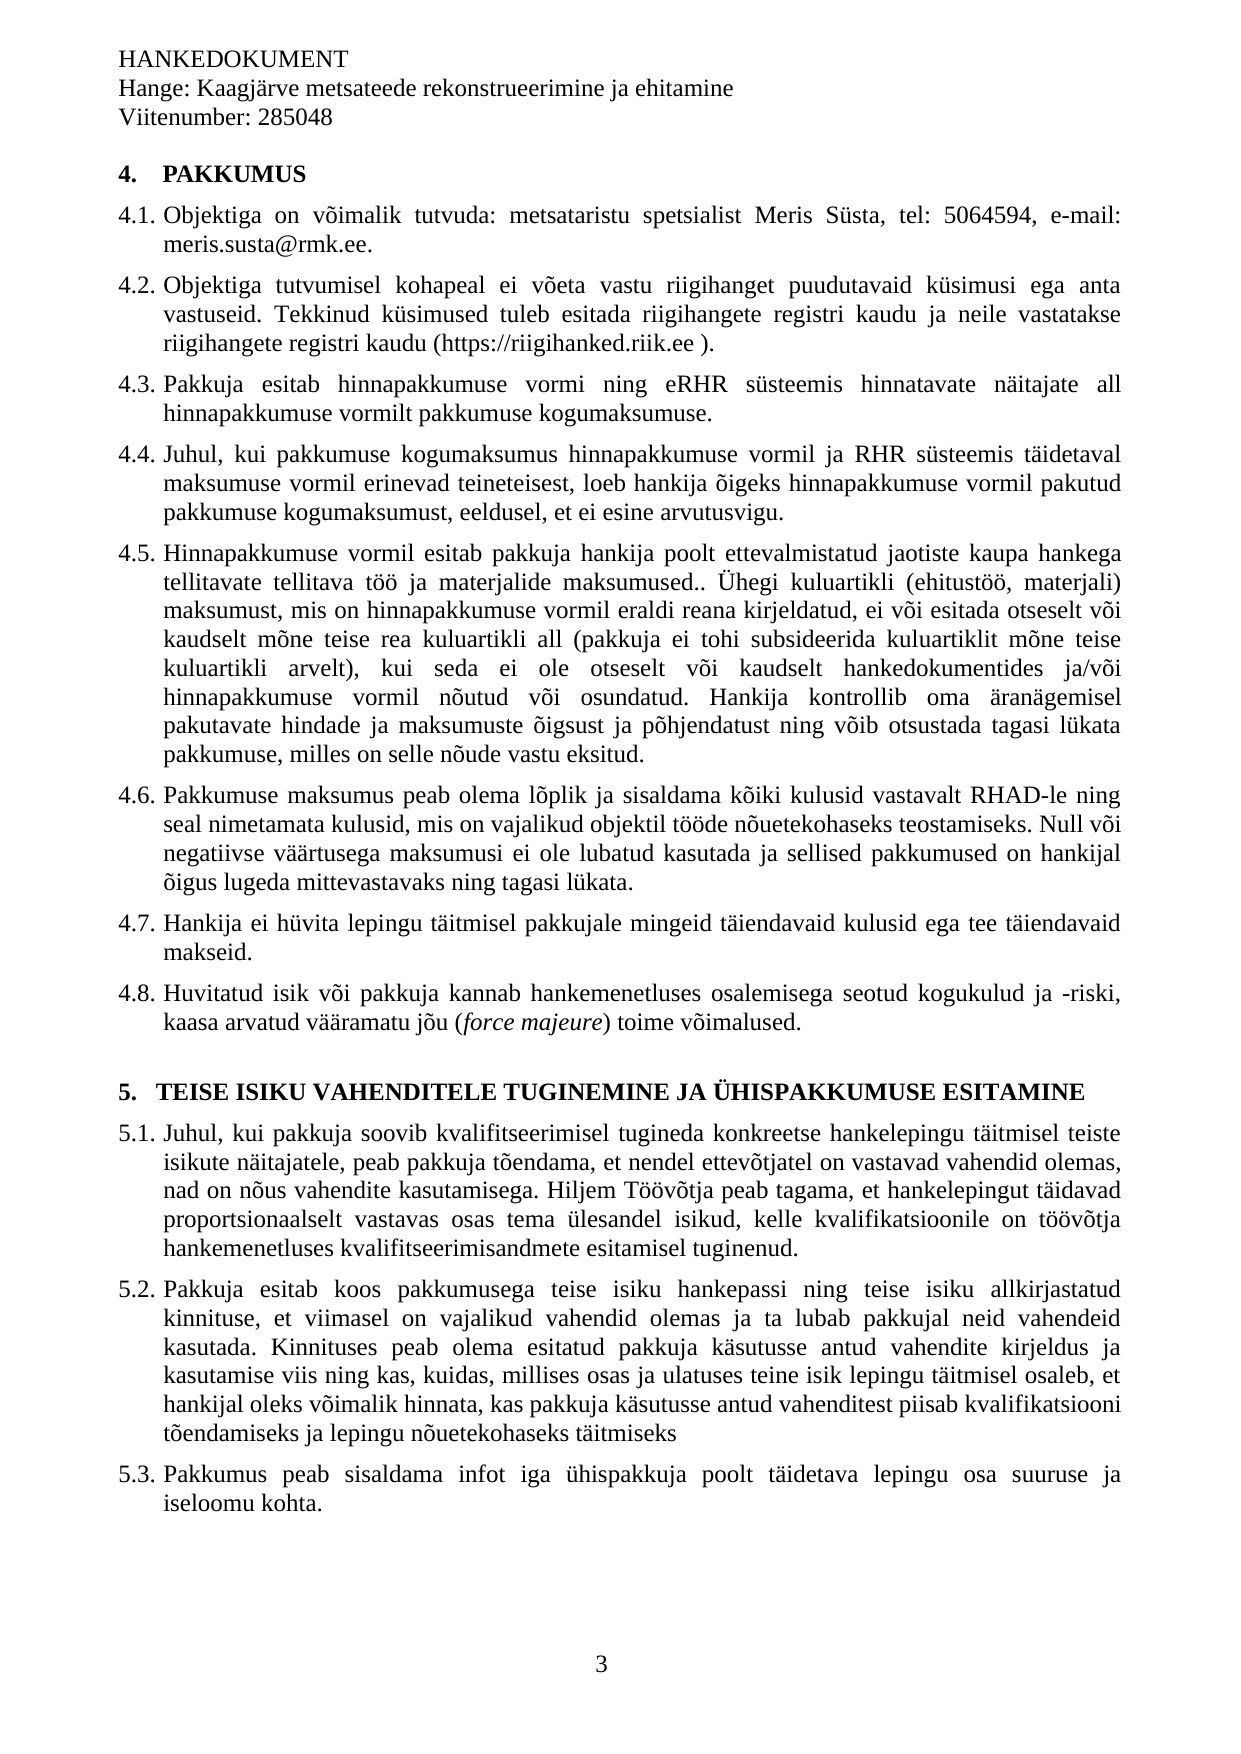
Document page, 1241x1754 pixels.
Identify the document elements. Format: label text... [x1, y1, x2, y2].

text Juhul, kui pakkuja soovib kvalifitseerimisel tugineda konkreetse hankelepingu täitmisel teiste isikute näitajatele, peab pakkuja tõendama, et nendel ettevõtjatel on vastavad vahendid olemas, nad on nõus vahendite kasutamisega. Hiljem Töövõtja peab tagama, et hankelepingut täidavad proportsionaalselt vastavas osas tema ülesandel isikud, kelle kvalifikatsioonile on töövõtja hankemenetluses kvalifitseerimisandmete esitamisel tuginenud. [118, 1118, 1122, 1262]
text Pakkumuse maksumus peab olema lõplik ja sisaldama kõiki kulusid vastavalt RHAD-le ning seal nimetamata kulusid, mis on vajalikud objektil tööde nõuetekohaseks teostamiseks. Null või negatiivse väärtusega maksumusi ei ole lubatud kasutada ja sellised pakkumused on hankijal õigus lugeda mittevastavaks ning tagasi lükata. [118, 781, 1122, 896]
list PAKKUMUS [118, 159, 1122, 188]
text Pakkumus peab sisaldama infot iga ühispakkuja poolt täidetava lepingu osa suuruse ja iseloomu kohta. [118, 1459, 1122, 1517]
text Objektiga tutvumisel kohapeal ei võeta vastu riigihanget puudutavaid küsimusi ega anta vastuseid. Tekkinud küsimused tuleb esitada riigihangete registri kaudu ja neile vastatakse riigihangete registri kaudu (https://riigihanked.riik.ee ). [118, 271, 1122, 357]
text Objektiga on võimalik tutvuda: metsataristu spetsialist Meris Süsta, tel: 5064594, e-mail: meris.susta@rmk.ee. [118, 201, 1122, 258]
text Pakkuja esitab hinnapakkumuse vormi ning eRHR süsteemis hinnatavate näitajate all hinnapakkumuse vormilt pakkumuse kogumaksumuse. [118, 369, 1122, 427]
text Juhul, kui pakkumuse kogumaksumus hinnapakkumuse vormil ja RHR süsteemis täidetaval maksumuse vormil erinevad teineteisest, loeb hankija õigeks hinnapakkumuse vormil pakutud pakkumuse kogumaksumust, eeldusel, et ei esine arvutusvigu. [118, 439, 1122, 526]
text Pakkuja esitab koos pakkumusega teise isiku hankepassi ning teise isiku allkirjastatud kinnituse, et viimasel on vajalikud vahendid olemas ja ta lubab pakkujal neid vahendeid kasutada. Kinnituses peab olema esitatud pakkuja käsutusse antud vahendite kirjeldus ja kasutamise viis ning kas, kuidas, millises osas ja ulatuses teine isik lepingu täitmisel osaleb, et hankijal oleks võimalik hinnata, kas pakkuja käsutusse antud vahenditest piisab kvalifikatsiooni tõendamiseks ja lepingu nõuetekohaseks täitmiseks [118, 1274, 1122, 1447]
list TEISE ISIKU VAHENDITELE TUGINEMINE JA ÜHISPAKKUMUSE ESITAMINE [118, 1077, 1122, 1106]
text Hinnapakkumuse vormil esitab pakkuja hankija poolt ettevalmistatud jaotiste kaupa hankega tellitavate tellitava töö ja materjalide maksumused.. Ühegi kuluartikli (ehitustöö, materjali) maksumust, mis on hinnapakkumuse vormil eraldi reana kirjeldatud, ei või esitada otseselt või kaudselt mõne teise rea kuluartikli all (pakkuja ei tohi subsideerida kuluartiklit mõne teise kuluartikli arvelt), kui seda ei ole otseselt või kaudselt hankedokumentides ja/või hinnapakkumuse vormil nõutud või osundatud. Hankija kontrollib oma äranägemisel pakutavate hindade ja maksumuste õigsust ja põhjendatust ning võib otsustada tagasi lükata pakkumuse, milles on selle nõude vastu eksitud. [118, 538, 1122, 768]
text Hankija ei hüvita lepingu täitmisel pakkujale mingeid täiendavaid kulusid ega tee täiendavaid makseid. [118, 908, 1122, 966]
text Huvitatud isik või pakkuja kannab hankemenetluses osalemisega seotud kogukulud ja -riski, kaasa arvatud vääramatu jõu (force majeure) toime võimalused. [118, 978, 1122, 1036]
